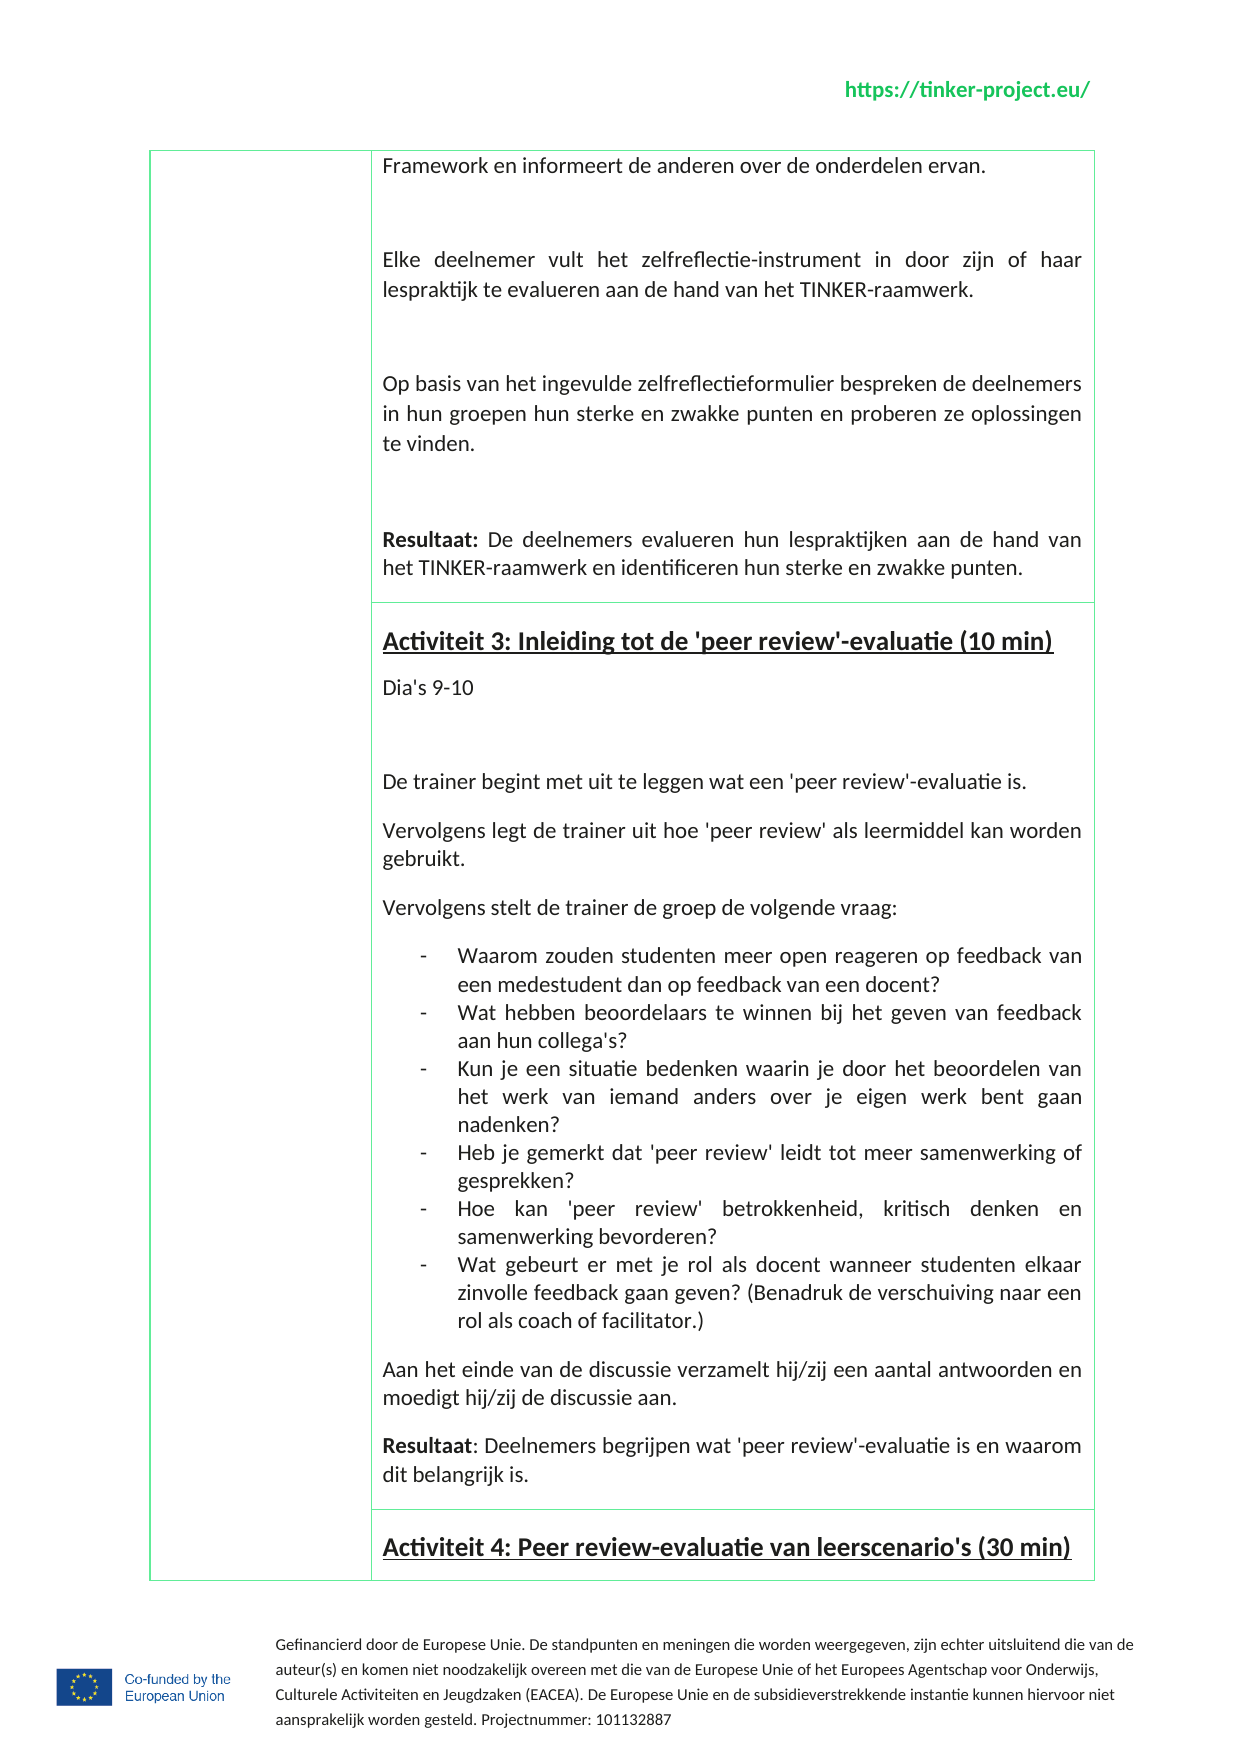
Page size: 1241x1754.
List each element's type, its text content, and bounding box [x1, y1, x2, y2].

picture [44, 1646, 260, 1730]
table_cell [372, 1510, 1094, 1580]
table_cell Activiteit 3: Inleiding tot de 'peer review'-evaluatie (10 min) Dia's 9-10 De trainer begint met uit te leggen wat een 'peer review'-evaluatie is. Vervolgens legt de trainer uit hoe 'peer review' als leermiddel kan worden gebruikt. Vervolgens stelt de trainer de groep de volgende vraag: Waarom zouden studenten meer open reageren op feedback van een medestudent dan op feedback van een docent? Wat hebben beoordelaars te winnen bij het geven van feedback aan hun collega's? Kun je een situatie bedenken waarin je door het beoordelen van het werk van iemand anders over je eigen werk bent gaan nadenken? Heb je gemerkt dat 'peer review' leidt tot meer samenwerking of gesprekken? Hoe kan 'peer review' betrokkenheid, kritisch denken en samenwerking bevorderen? Wat gebeurt er met je rol als docent wanneer studenten elkaar zinvolle feedback gaan geven? (Benadruk de verschuiving naar een rol als coach of facilitator.) Aan het einde van de discussie verzamelt hij/zij een aantal antwoorden en moedigt hij/zij de discussie aan. Resultaat: Deelnemers begrijpen wat 'peer review'-evaluatie is en waarom dit belangrijk is. [372, 603, 1094, 1508]
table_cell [372, 151, 1094, 602]
